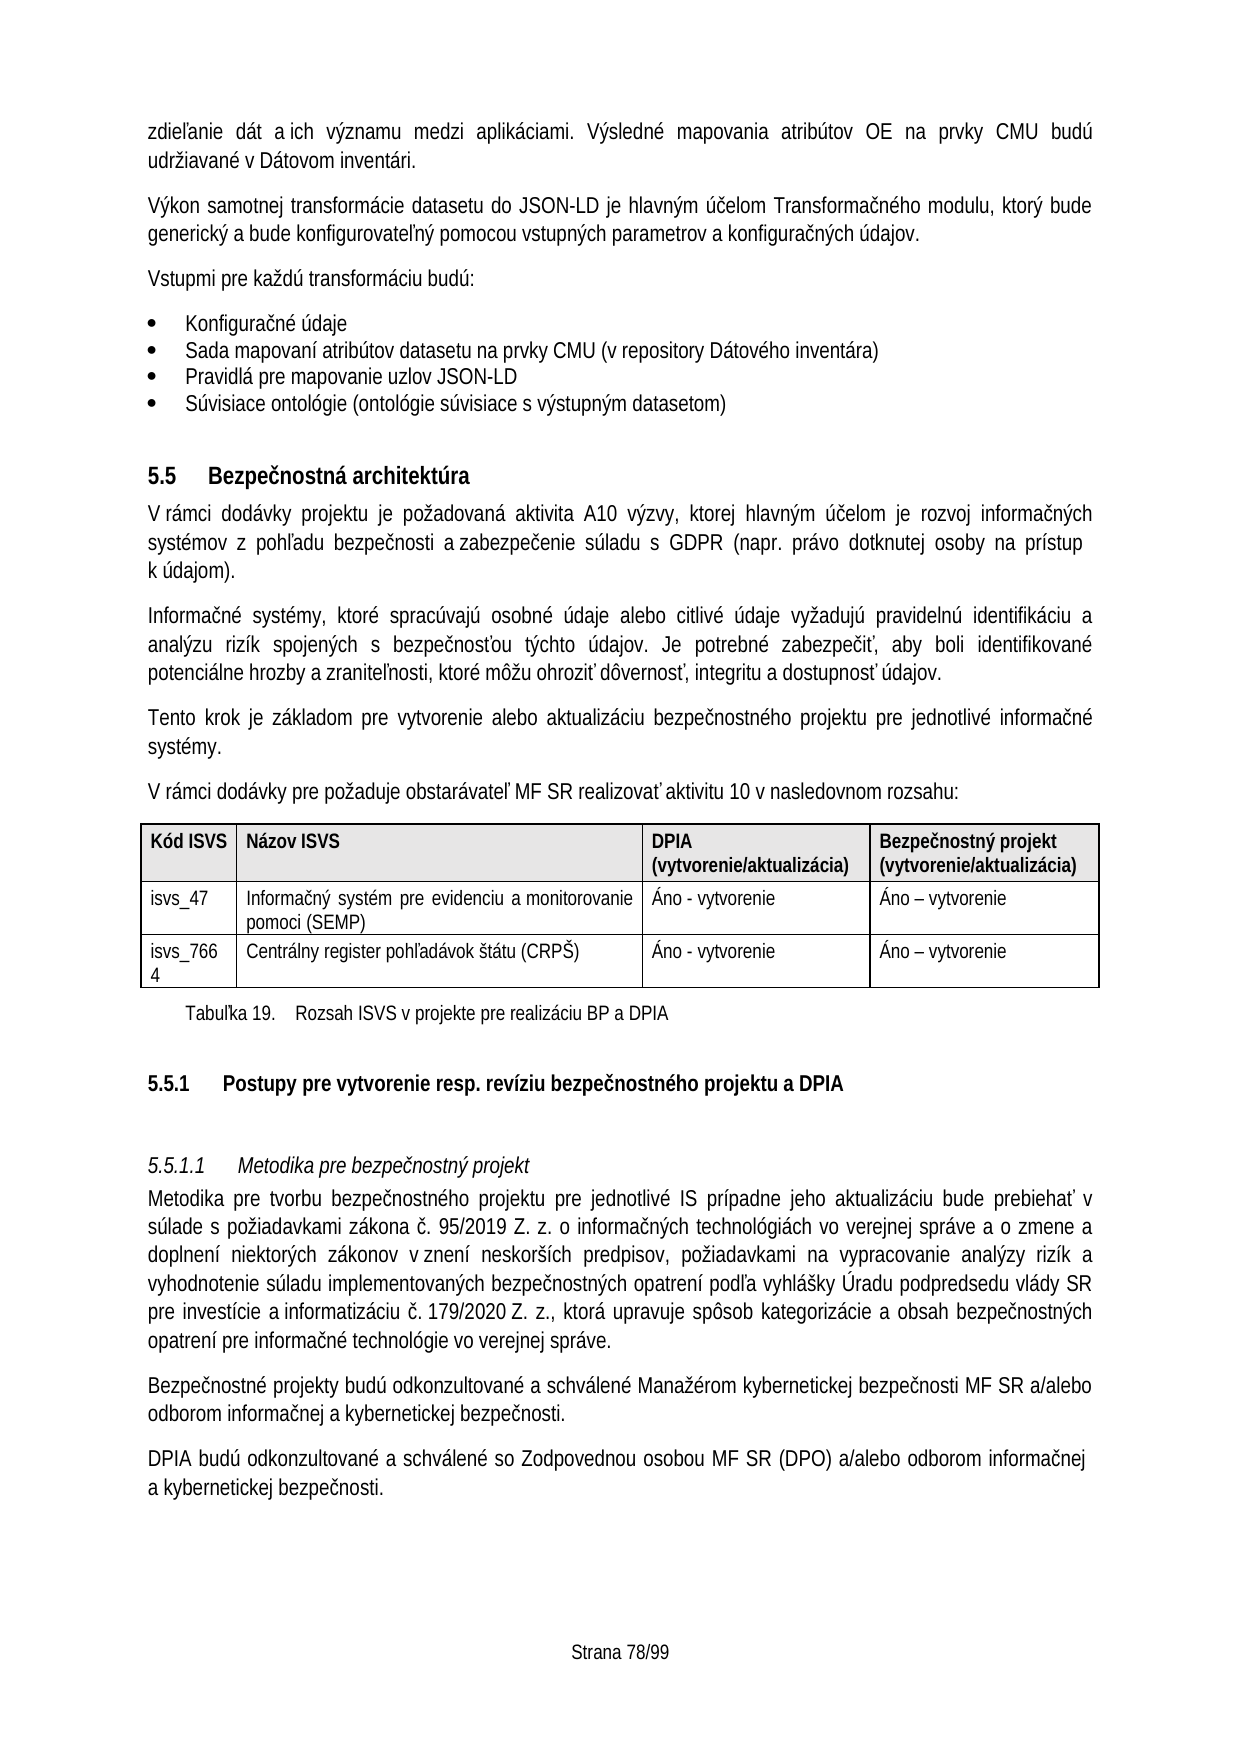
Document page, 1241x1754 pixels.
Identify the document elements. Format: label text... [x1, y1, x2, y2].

text Výkon samotnej transformácie datasetu do JSON-LD je hlavným účelom Transformačného modulu, ktorý bude generický a bude konfigurovateľný pomocou vstupných parametrov a konfiguračných údajov. [148, 192, 1093, 247]
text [148, 118, 1093, 173]
text V rámci dodávky pre požaduje obstarávateľ MF SR realizovať aktivitu 10 v nasledovnom rozsahu: [148, 778, 1093, 804]
subtitle Metodika pre bezpečnostný projekt [148, 1152, 1093, 1178]
table_cell Áno - vytvorenie [643, 935, 869, 987]
subtitle Bezpečnostná architektúra [148, 461, 1093, 489]
text Informačné systémy, ktoré spracúvajú osobné údaje alebo citlivé údaje vyžadujú pravidelnú identifikáciu a analýzu rizík spojených s bezpečnosťou týchto údajov. Je potrebné zabezpečiť, aby boli identifikované potenciálne hrozby a zraniteľnosti, ktoré môžu ohroziť dôvernosť, integritu a dostupnosť údajov. [148, 602, 1093, 685]
text Vstupmi pre každú transformáciu budú: [148, 265, 1093, 292]
text Pravidlá pre mapovanie uzlov JSON-LD [148, 363, 1093, 389]
subtitle Postupy pre vytvorenie resp. revíziu bezpečnostného projektu a DPIA [148, 1070, 1093, 1096]
table_cell Centrálny register pohľadávok štátu (CRPŠ) [237, 935, 642, 987]
table_cell isvs_7664 [142, 935, 236, 987]
text Súvisiace ontológie (ontológie súvisiace s výstupným datasetom) [148, 389, 1093, 416]
table_header DPIA (vytvorenie/aktualizácia) [643, 825, 869, 881]
text Metodika pre tvorbu bezpečnostného projektu pre jednotlivé IS prípadne jeho aktualizáciu bude prebiehať v súlade s požiadavkami zákona č. 95/2019 Z. z. o informačných technológiách vo verejnej správe a o zmene a doplnení niektorých zákonov v znení neskorších predpisov, požiadavkami na vypracovanie analýzy rizík a vyhodnotenie súladu implementovaných bezpečnostných opatrení podľa vyhlášky Úradu podpredsedu vlády SR pre investície a informatizáciu č. 179/2020 Z. z., ktorá upravuje spôsob kategorizácie a obsah bezpečnostných opatrení pre informačné technológie vo verejnej správe. [148, 1184, 1093, 1353]
list Rozsah ISVS v projekte pre realizáciu BP a DPIA [185, 1001, 1093, 1025]
text Bezpečnostné projekty budú odkonzultované a schválené Manažérom kybernetickej bezpečnosti MF SR a/alebo odborom informačnej a kybernetickej bezpečnosti. [148, 1372, 1093, 1427]
table_cell isvs_47 [142, 882, 236, 934]
table_header Kód ISVS [142, 825, 236, 881]
table_header Názov ISVS [237, 825, 642, 881]
text Tento krok je základom pre vytvorenie alebo aktualizáciu bezpečnostného projektu pre jednotlivé informačné systémy. [148, 704, 1093, 759]
table_cell Informačný systém pre evidenciu a monitorovanie pomoci (SEMP) [237, 882, 642, 934]
table_cell Áno – vytvorenie [871, 882, 1098, 934]
table_header Bezpečnostný projekt (vytvorenie/aktualizácia) [871, 825, 1098, 881]
table_cell Áno - vytvorenie [643, 882, 869, 934]
text DPIA budú odkonzultované a schválené so Zodpovednou osobou MF SR (DPO) a/alebo odborom informačnej a kybernetickej bezpečnosti. [148, 1445, 1093, 1500]
text Sada mapovaní atribútov datasetu na prvky CMU (v repository Dátového inventára) [148, 337, 1093, 363]
table_cell Áno – vytvorenie [871, 935, 1098, 987]
text V rámci dodávky projektu je požadovaná aktivita A10 výzvy, ktorej hlavným účelom je rozvoj informačných systémov z pohľadu bezpečnosti a zabezpečenie súladu s GDPR (napr. právo dotknutej osoby na prístup k údajom). [148, 500, 1093, 583]
text Konfiguračné údaje [148, 310, 1093, 337]
